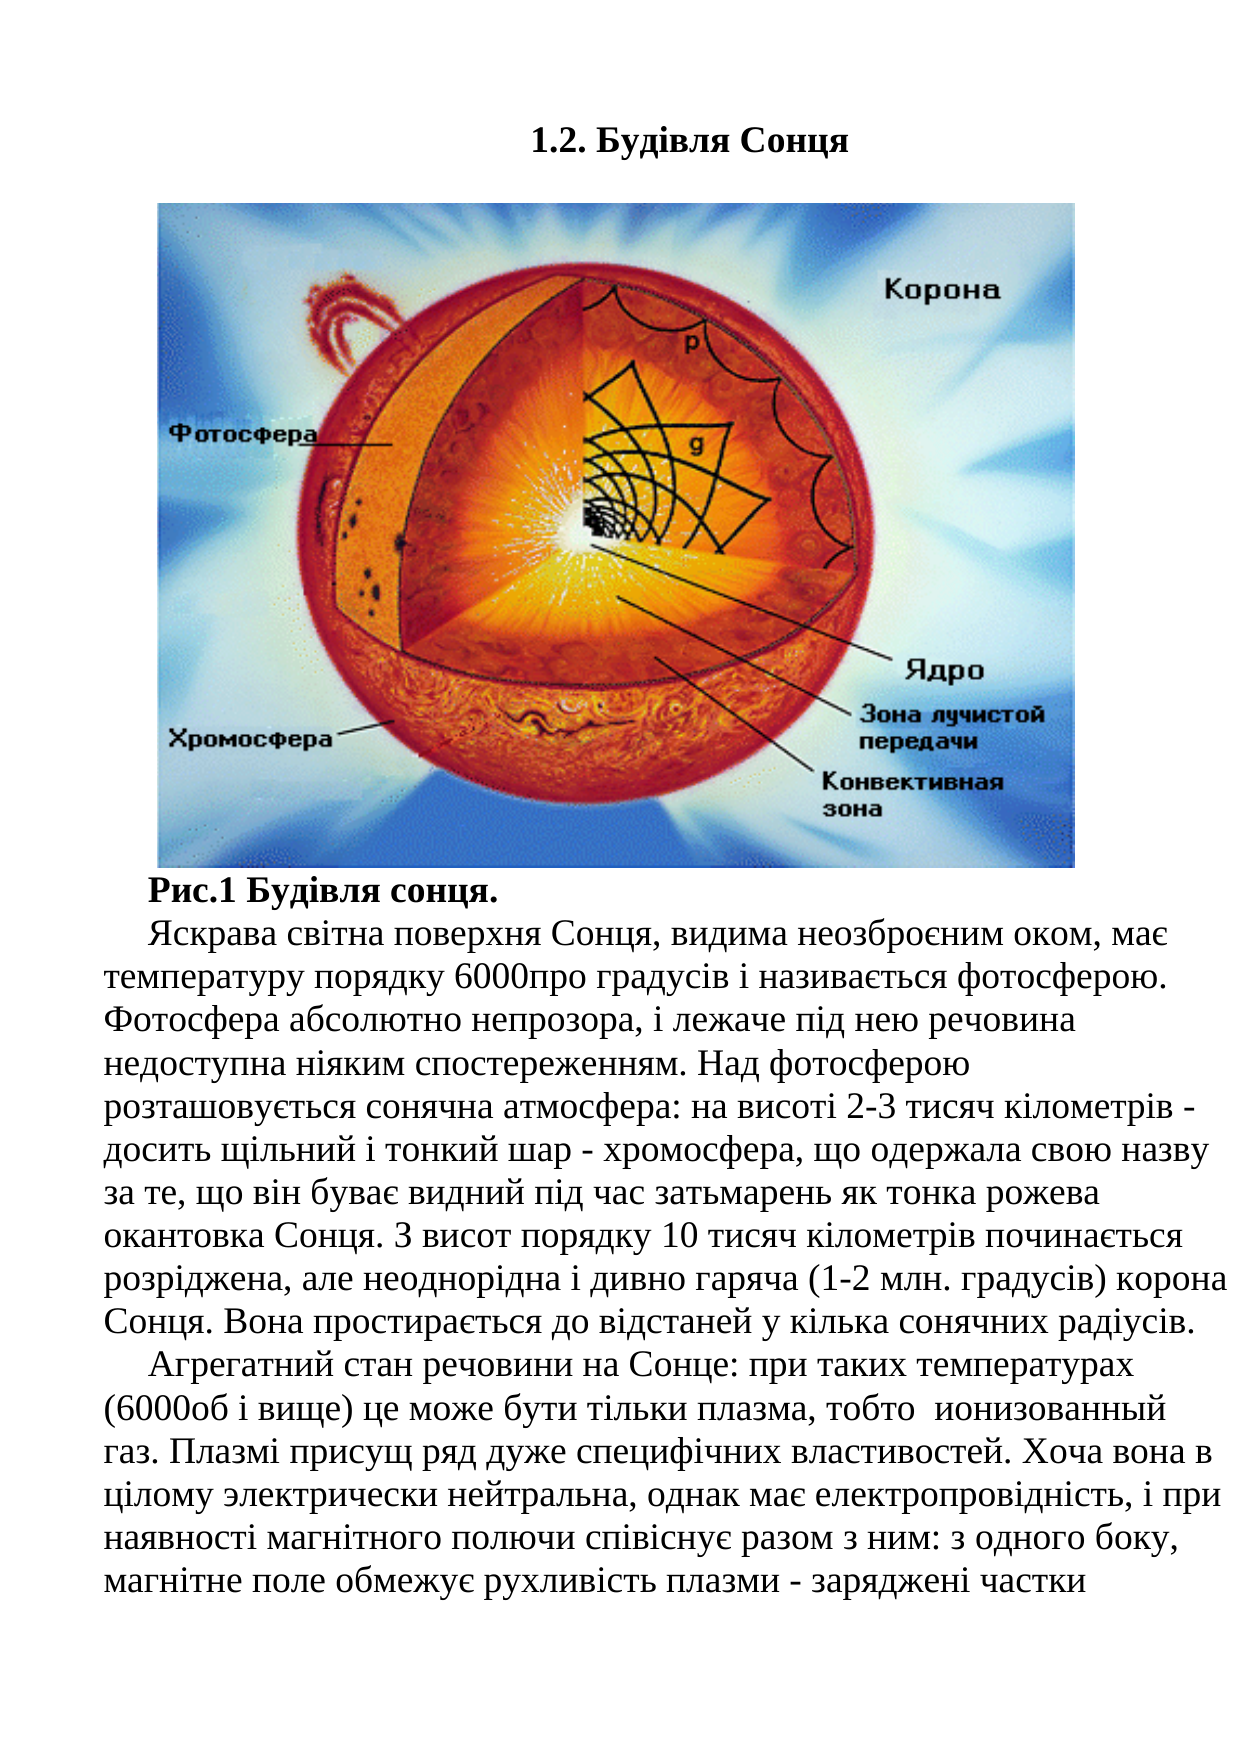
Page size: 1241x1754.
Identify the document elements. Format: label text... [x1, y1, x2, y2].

picture [157, 203, 1075, 868]
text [103, 1342, 1231, 1601]
text 1.2. Будівля Сонця [103, 117, 1231, 160]
text Яскрава світна поверхня Сонця, видима неозброєним оком, має температуру порядку 6000про градусів і називається фотосферою. Фотосфера абсолютно непрозора, і лежаче під нею речовина недоступна ніяким спостереженням. Над фотосферою розташовується сонячна атмосфера: на висоті 2-3 тисяч кілометрів - досить щільний і тонкий шар - хромосфера, що одержала свою назву за те, що він буває видний під час затьмарень як тонка рожева окантовка Сонця. З висот порядку 10 тисяч кілометрів починається розріджена, але неоднорідна і дивно гаряча (1-2 млн. градусів) корона Сонця. Вона простирається до відстаней у кілька сонячних радіусів. [103, 911, 1231, 1342]
text Рис.1 Будівля сонця. [103, 867, 1231, 911]
